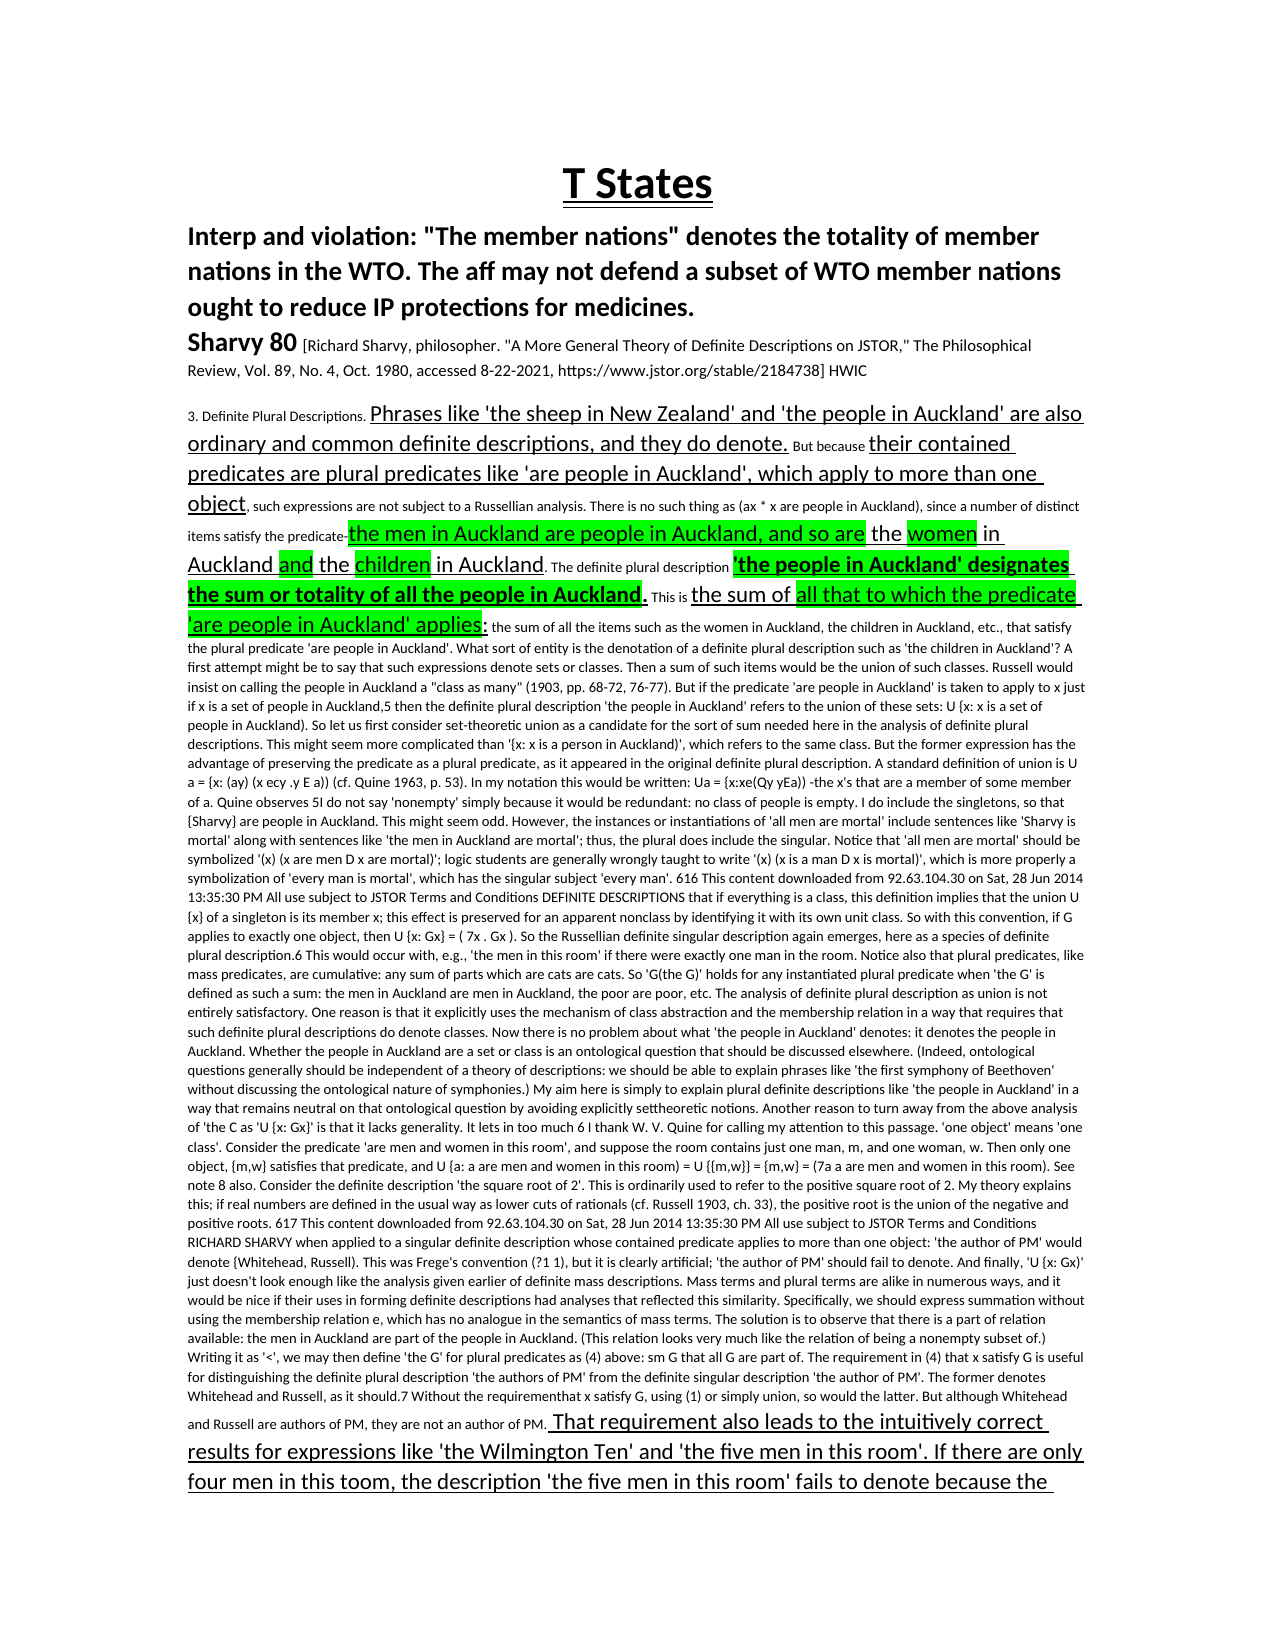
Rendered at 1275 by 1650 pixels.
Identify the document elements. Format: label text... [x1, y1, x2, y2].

subtitle Interp and violation: "The member nations" denotes the totality of member nations in the WTO. The aff may not defend a subset of WTO member nations ought to reduce IP protections for medicines. [187, 219, 1087, 323]
text Sharvy 80 [Richard Sharvy, philosopher. "A More General Theory of Definite Descriptions on JSTOR," The Philosophical Review, Vol. 89, No. 4, Oct. 1980, accessed 8-22-2021, https://www.jstor.org/stable/2184738] HWIC [187, 326, 1087, 380]
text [187, 399, 1087, 1495]
subtitle T States [187, 154, 1087, 210]
